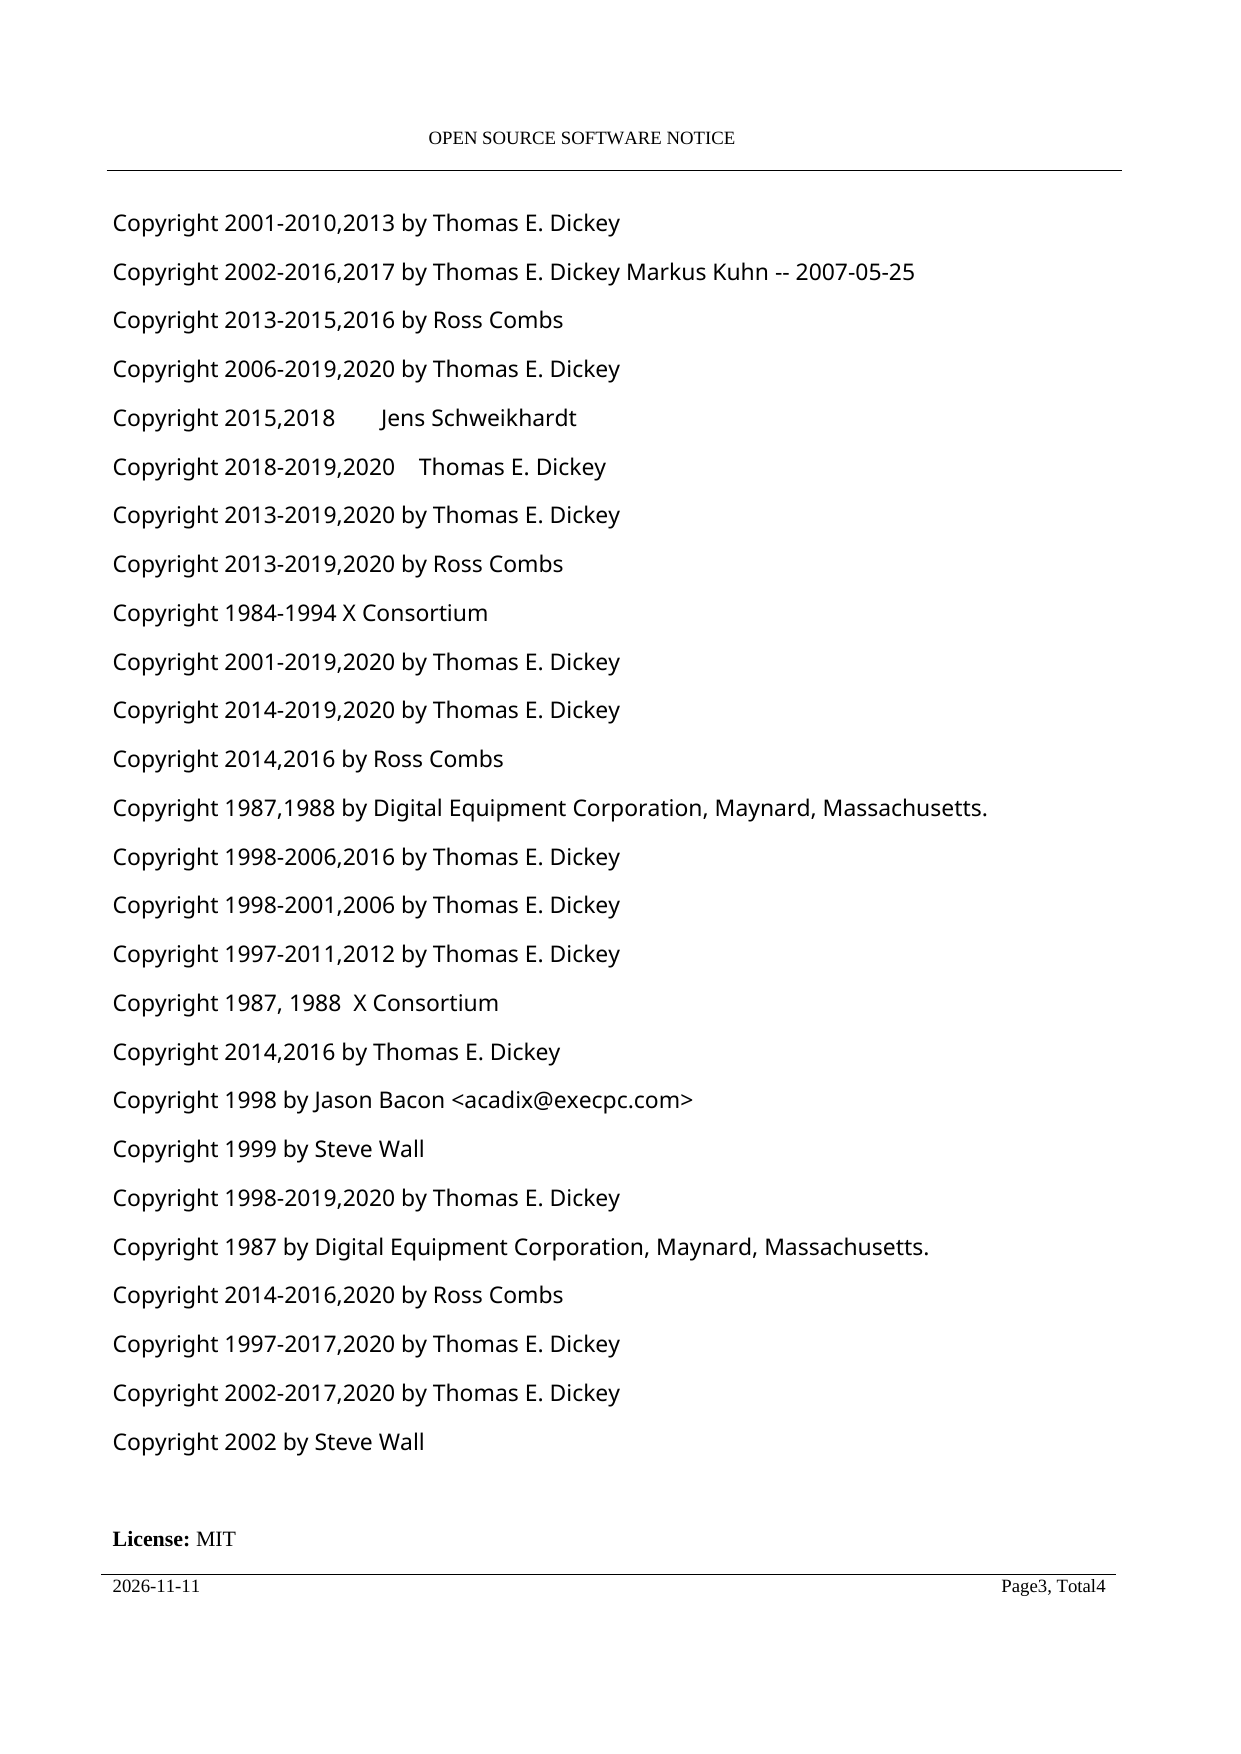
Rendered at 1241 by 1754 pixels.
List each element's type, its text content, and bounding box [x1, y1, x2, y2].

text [112, 206, 1128, 1506]
text License: MIT [112, 1523, 1128, 1555]
